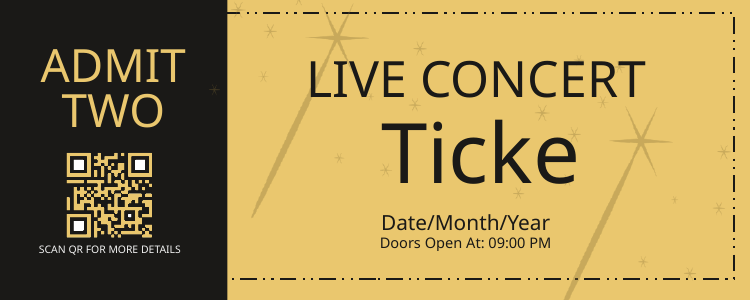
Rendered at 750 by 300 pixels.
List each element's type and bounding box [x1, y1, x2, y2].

picture [62, 148, 156, 242]
